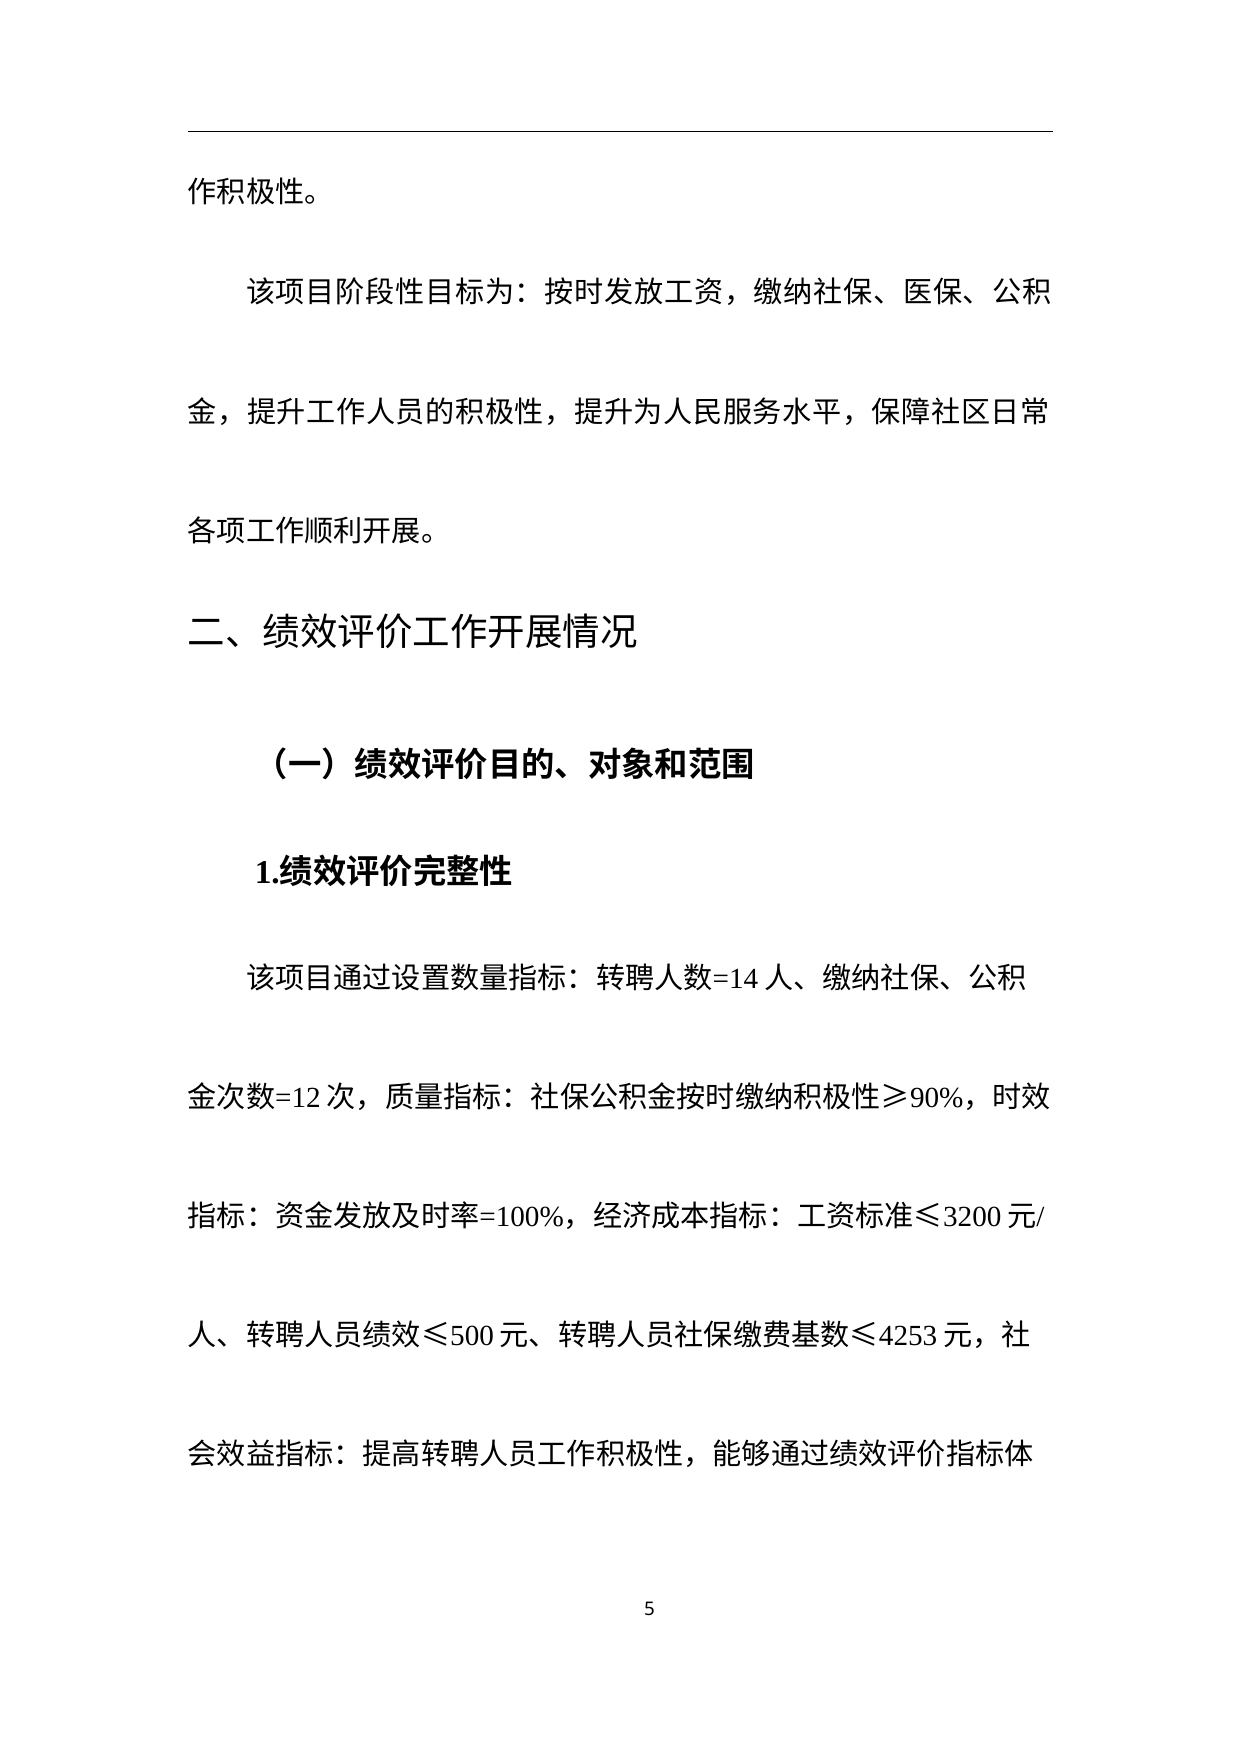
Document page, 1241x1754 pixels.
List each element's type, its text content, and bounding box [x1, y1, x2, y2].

list 绩效评价工作开展情况 [187, 589, 1053, 668]
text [187, 150, 1053, 229]
text 该项目阶段性目标为：按时发放工资，缴纳社保、医保、公积金，提升工作人员的积极性，提升为人民服务水平，保障社区日常各项工作顺利开展。 [187, 251, 1053, 568]
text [187, 936, 1053, 1491]
subtitle （一）绩效评价目的、对象和范围 [187, 723, 1053, 802]
subtitle 1.绩效评价完整性 [187, 829, 1053, 908]
